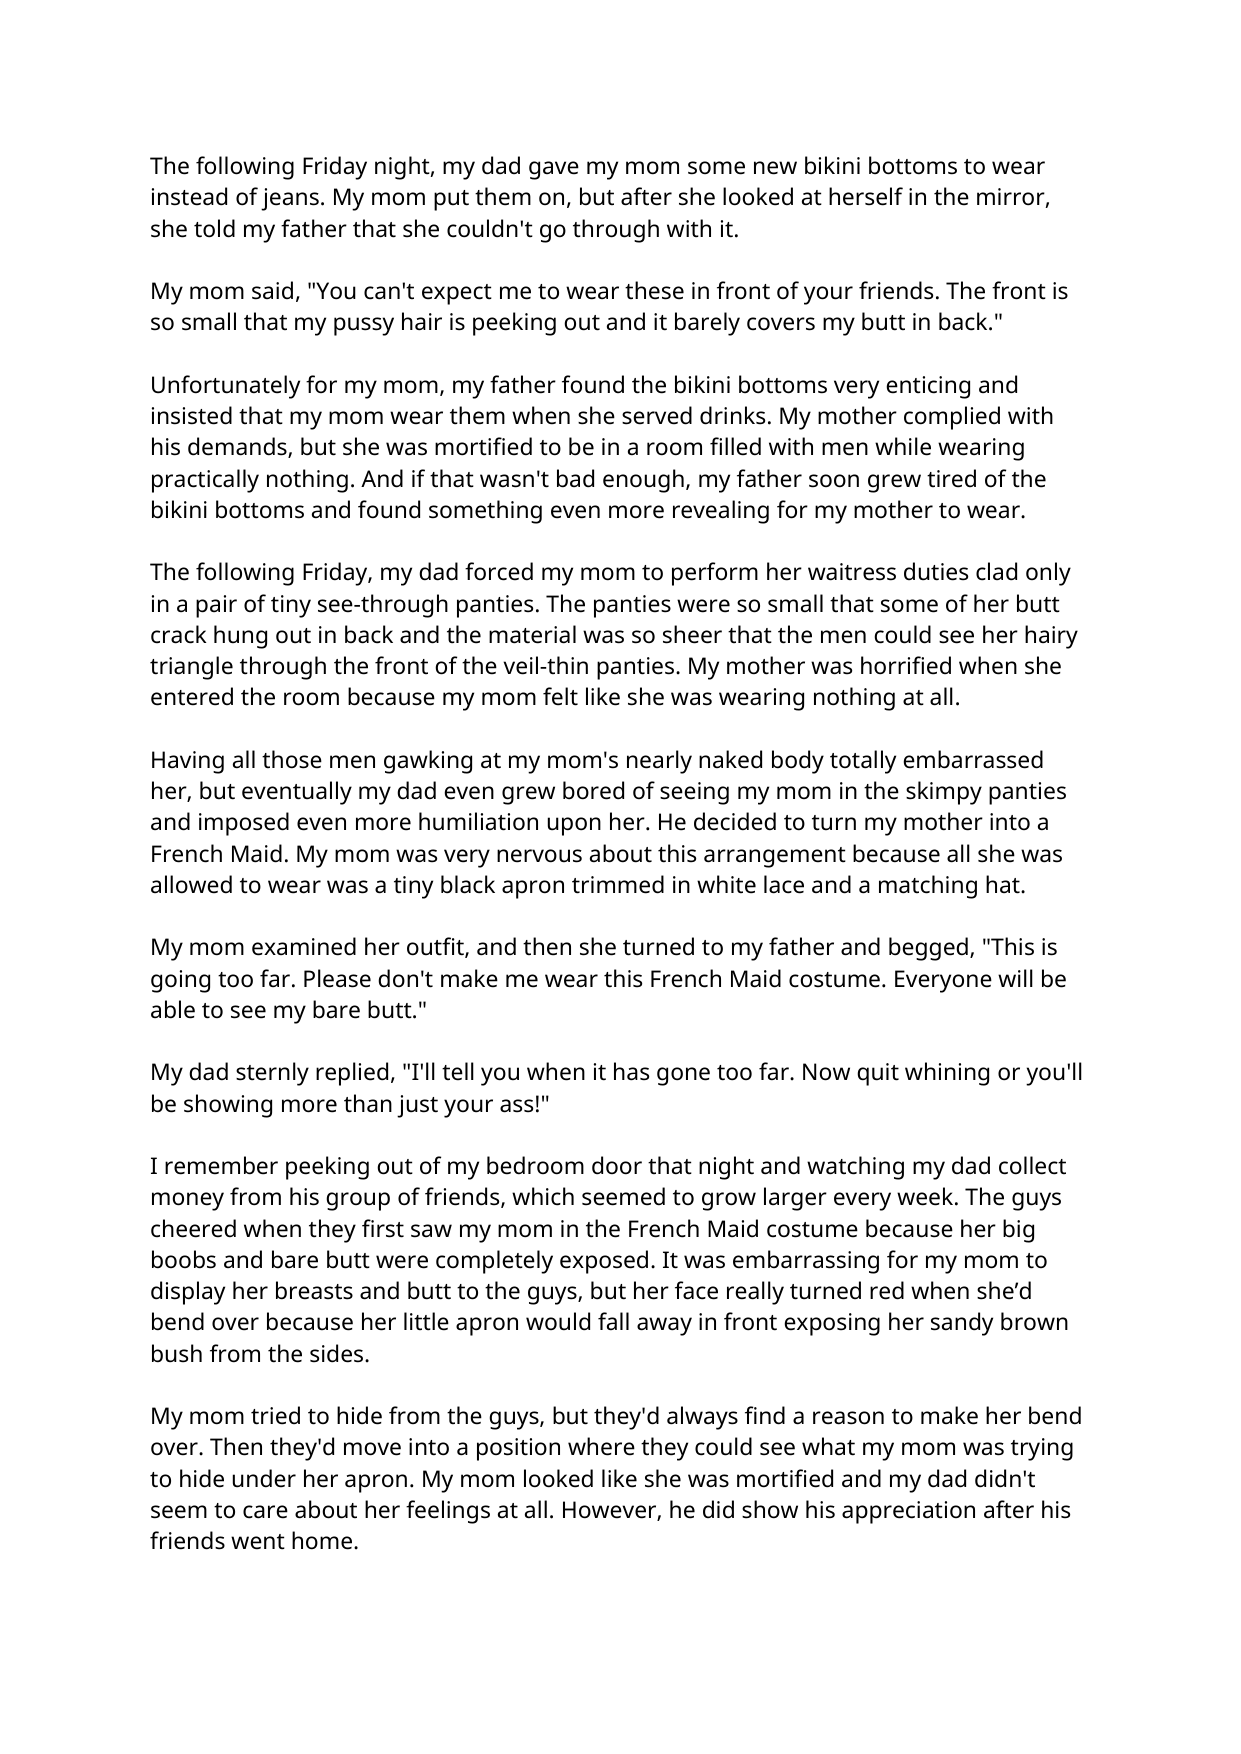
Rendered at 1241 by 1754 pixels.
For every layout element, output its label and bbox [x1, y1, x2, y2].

text [150, 150, 1090, 1587]
